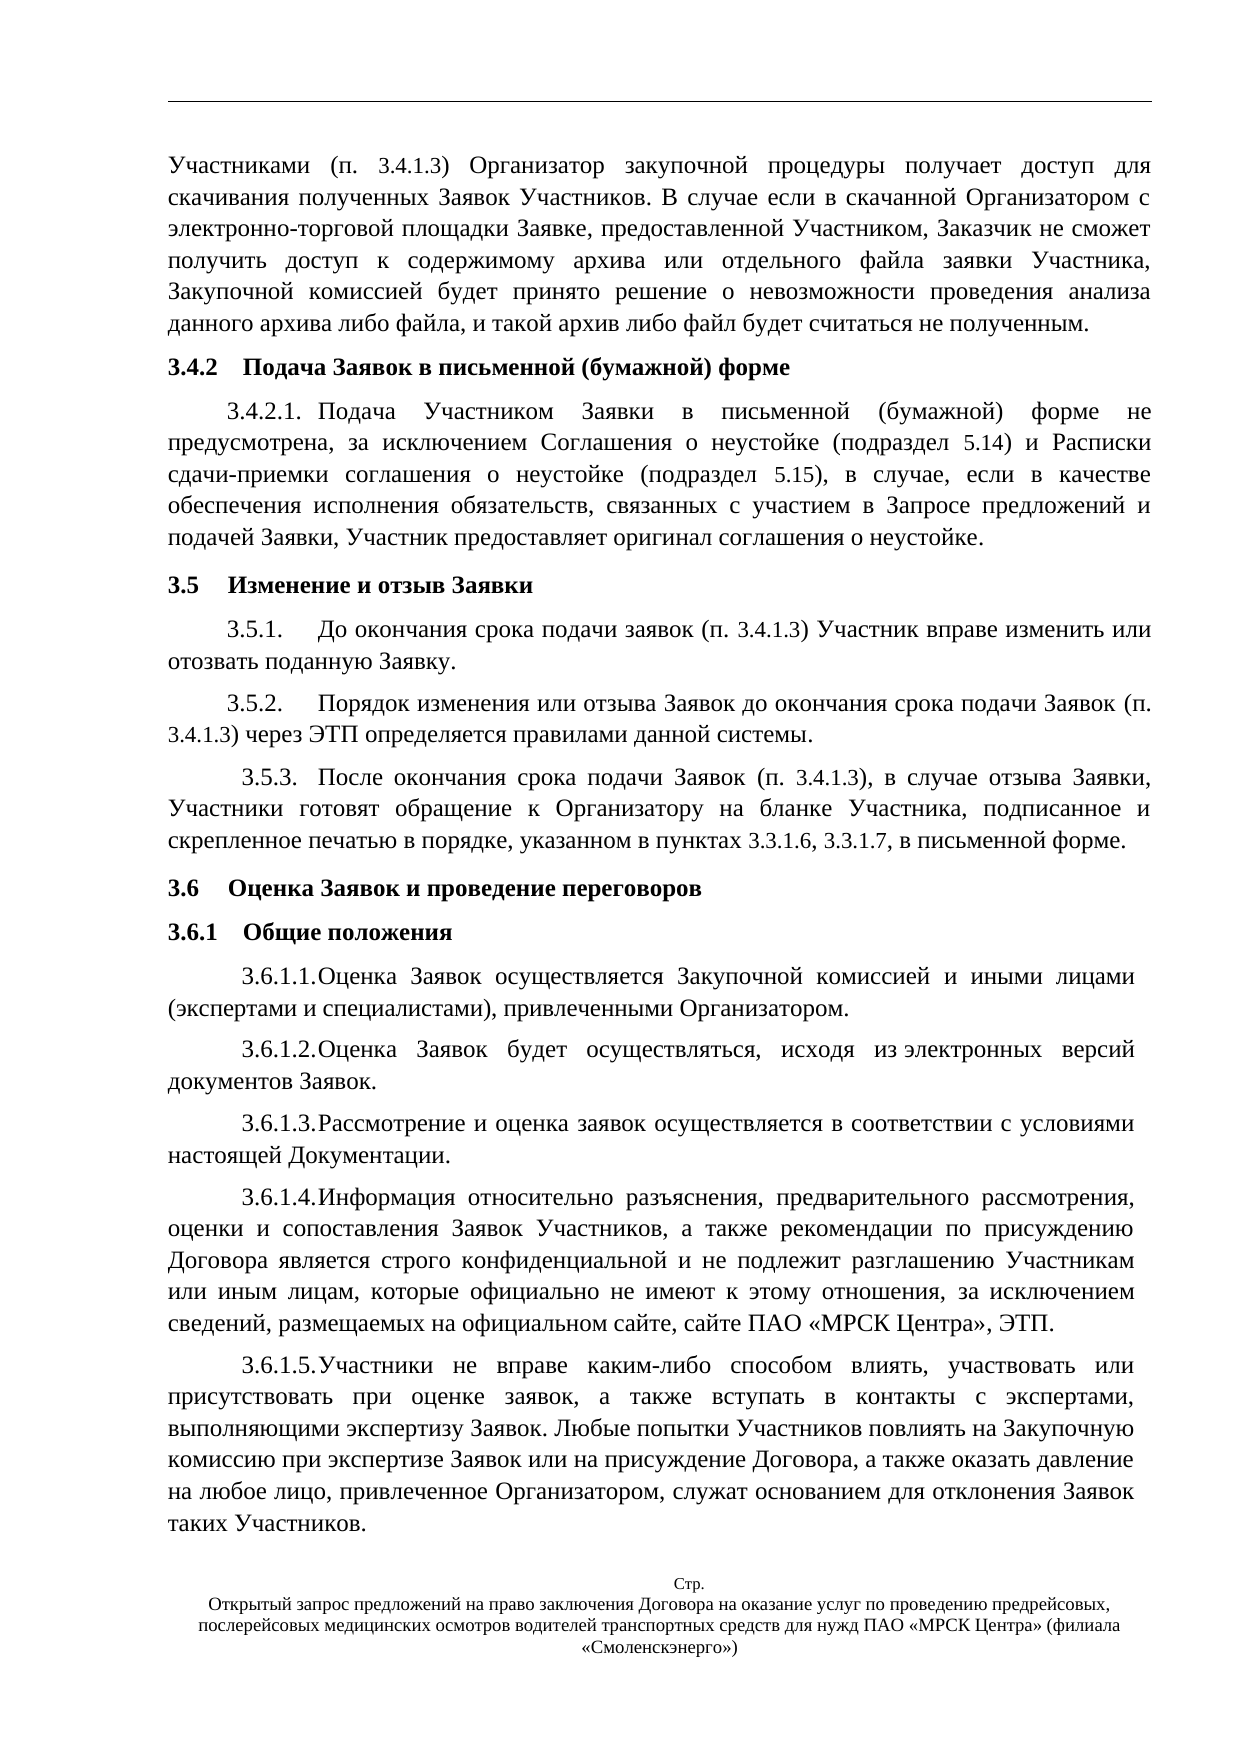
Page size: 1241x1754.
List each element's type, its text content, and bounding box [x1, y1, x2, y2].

list Информация относительно разъяснения, предварительного рассмотрения, оценки и сопоставления Заявок Участников, а также рекомендации по присуждению Договора является строго конфиденциальной и не подлежит разглашению Участникам или иным лицам, которые официально не имеют к этому отношения, за исключением сведений, размещаемых на официальном сайте, сайте ПАО «МРСК Центра», ЭТП. [168, 1182, 1135, 1337]
list До окончания срока подачи заявок (п. 3.4.1.3) Участник вправе изменить или отозвать поданную Заявку. [168, 614, 1152, 675]
subtitle Подача Заявок в письменной (бумажной) форме [168, 352, 1152, 381]
list Оценка Заявок будет осуществляться, исходя из электронных версий документов Заявок. [168, 1034, 1135, 1095]
list Порядок изменения или отзыва Заявок до окончания срока подачи Заявок (п. 3.4.1.3) через ЭТП определяется правилами данной системы. [168, 688, 1152, 748]
subtitle Общие положения [168, 917, 1152, 946]
list После окончания срока подачи Заявок (п. 3.4.1.3), в случае отзыва Заявки, Участники готовят обращение к Организатору на бланке Участника, подписанное и скрепленное печатью в порядке, указанном в пунктах 3.3.1.6, 3.3.1.7, в письменной форме. [168, 762, 1152, 853]
list Оценка Заявок осуществляется Закупочной комиссией и иными лицами (экспертами и специалистами), привлеченными Организатором. [168, 961, 1135, 1021]
subtitle Оценка Заявок и проведение переговоров [168, 873, 1152, 902]
list Рассмотрение и оценка заявок осуществляется в соответствии с условиями настоящей Документации. [168, 1108, 1135, 1168]
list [168, 150, 1152, 337]
subtitle Изменение и отзыв Заявки [168, 570, 1152, 599]
list Участники не вправе каким-либо способом влиять, участвовать или присутствовать при оценке заявок, а также вступать в контакты с экспертами, выполняющими экспертизу Заявок. Любые попытки Участников повлиять на Закупочную комиссию при экспертизе Заявок или на присуждение Договора, а также оказать давление на любое лицо, привлеченное Организатором, служат основанием для отклонения Заявок таких Участников. [168, 1350, 1135, 1536]
list Подача Участником Заявки в письменной (бумажной) форме не предусмотрена, за исключением Соглашения о неустойке (подраздел 5.14) и Расписки сдачи-приемки соглашения о неустойке (подраздел 5.15), в случае, если в качестве обеспечения исполнения обязательств, связанных с участием в Запросе предложений и подачей Заявки, Участник предоставляет оригинал соглашения о неустойке. [168, 396, 1152, 551]
